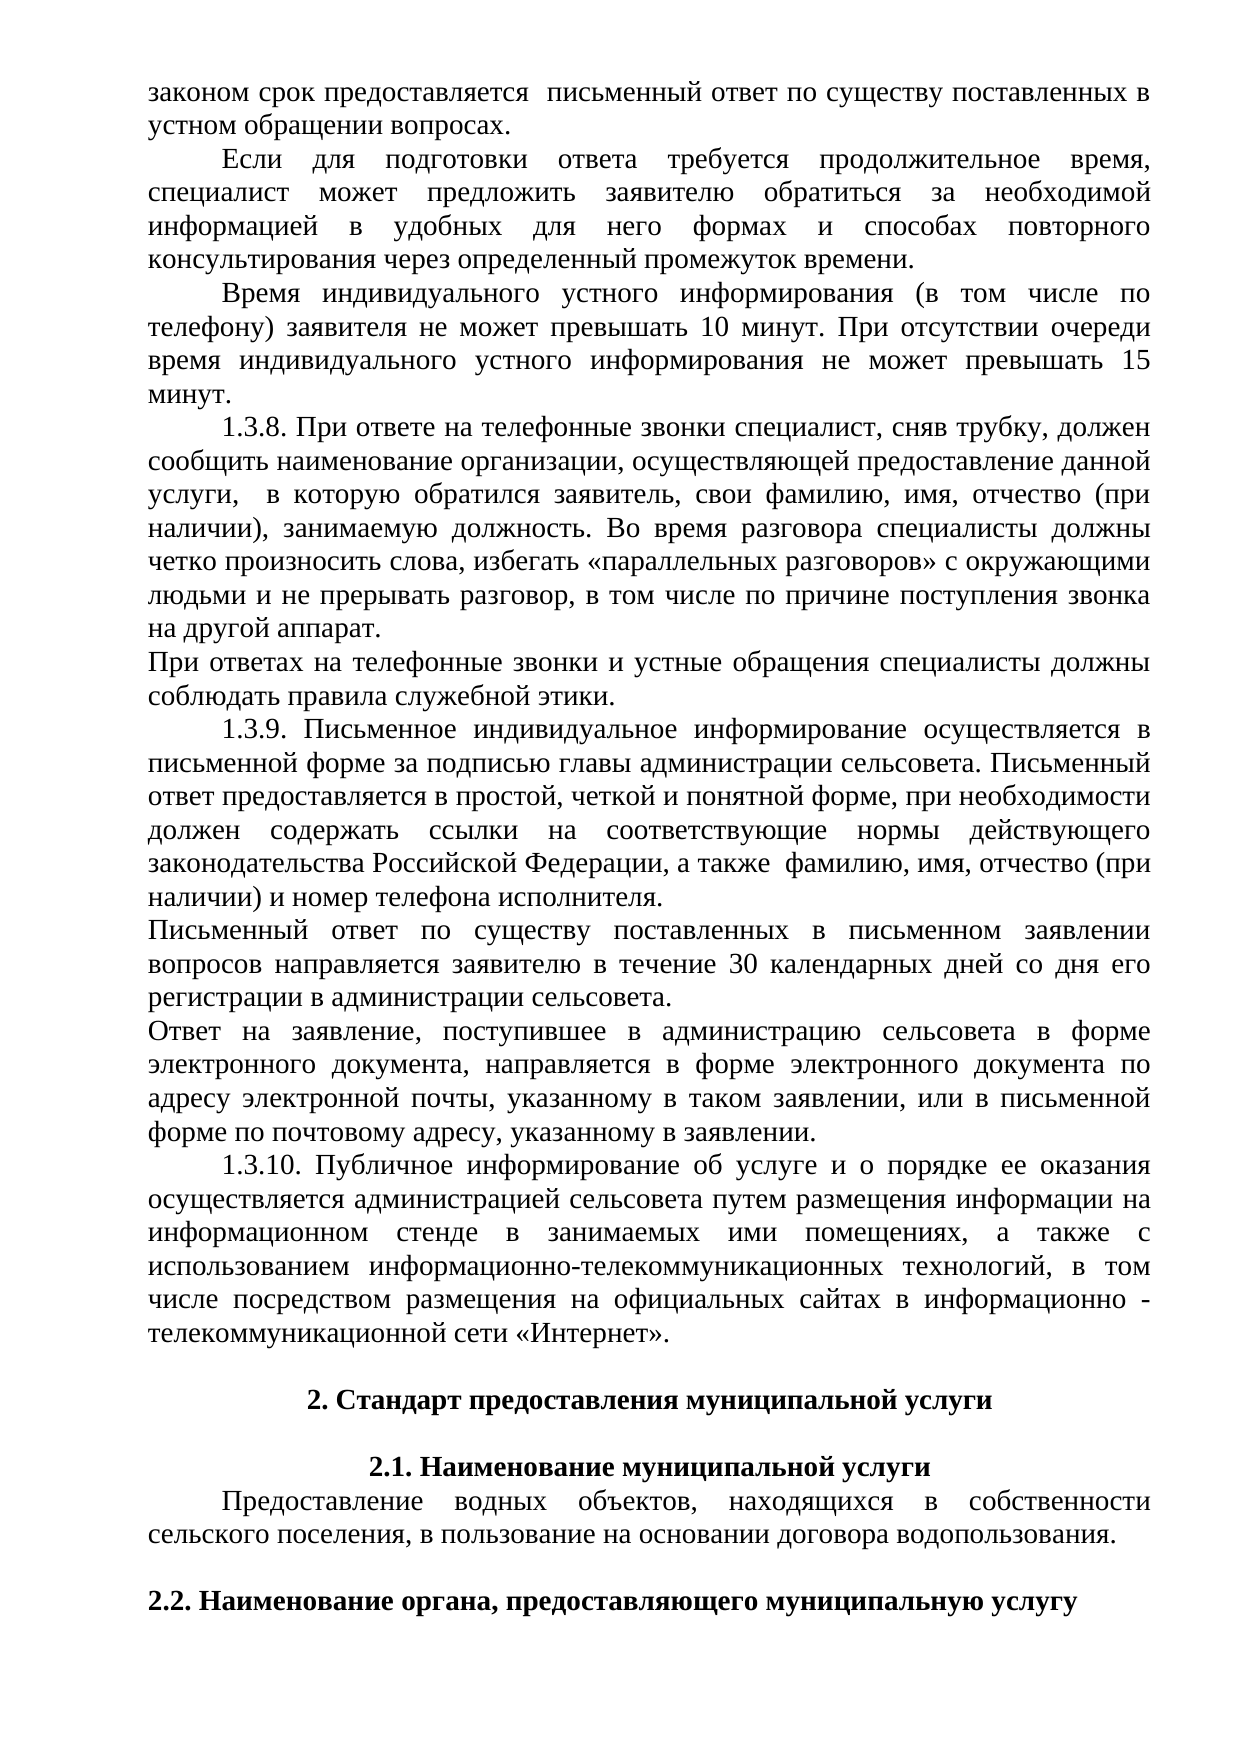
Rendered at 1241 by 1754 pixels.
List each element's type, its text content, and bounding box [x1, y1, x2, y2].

text Ответ на заявление, поступившее в администрацию сельсовета в форме электронного документа, направляется в форме электронного документа по адресу электронной почты, указанному в таком заявлении, или в письменной форме по почтовому адресу, указанному в заявлении. [148, 1013, 1152, 1147]
text Время индивидуального устного информирования (в том числе по телефону) заявителя не может превышать 10 минут. При отсутствии очереди время индивидуального устного информирования не может превышать 15 минут. [148, 275, 1152, 409]
text 2.1. Наименование муниципальной услуги [148, 1449, 1152, 1483]
text 1.3.8. При ответе на телефонные звонки специалист, сняв трубку, должен сообщить наименование организации, осуществляющей предоставление данной услуги, в которую обратился заявитель, свои фамилию, имя, отчество (при наличии), занимаемую должность. Во время разговора специалисты должны четко произносить слова, избегать «параллельных разговоров» с окружающими людьми и не прерывать разговор, в том числе по причине поступления звонка на другой аппарат. [148, 409, 1152, 644]
text 1.3.9. Письменное индивидуальное информирование осуществляется в письменной форме за подписью главы администрации сельсовета. Письменный ответ предоставляется в простой, четкой и понятной форме, при необходимости должен содержать ссылки на соответствующие нормы действующего законодательства Российской Федерации, а также фамилию, имя, отчество (при наличии) и номер телефона исполнителя. [148, 711, 1152, 912]
text Предоставление водных объектов, находящихся в собственности сельского поселения, в пользование на основании договора водопользования. [148, 1483, 1152, 1550]
text Письменный ответ по существу поставленных в письменном заявлении вопросов направляется заявителю в течение 30 календарных дней со дня его регистрации в администрации сельсовета. [148, 912, 1152, 1013]
text 1.3.10. Публичное информирование об услуге и о порядке ее оказания осуществляется администрацией сельсовета путем размещения информации на информационном стенде в занимаемых ими помещениях, а также с использованием информационно-телекоммуникационных технологий, в том числе посредством размещения на официальных сайтах в информационно - телекоммуникационной сети «Интернет». [148, 1147, 1152, 1348]
text При ответах на телефонные звонки и устные обращения специалисты должны соблюдать правила служебной этики. [148, 644, 1152, 711]
text 2. Стандарт предоставления муниципальной услуги [148, 1382, 1152, 1416]
text 2.2. Наименование органа, предоставляющего муниципальную услугу [148, 1583, 1152, 1617]
text Если для подготовки ответа требуется продолжительное время, специалист может предложить заявителю обратиться за необходимой информацией в удобных для него формах и способах повторного консультирования через определенный промежуток времени. [148, 141, 1152, 275]
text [148, 74, 1152, 141]
